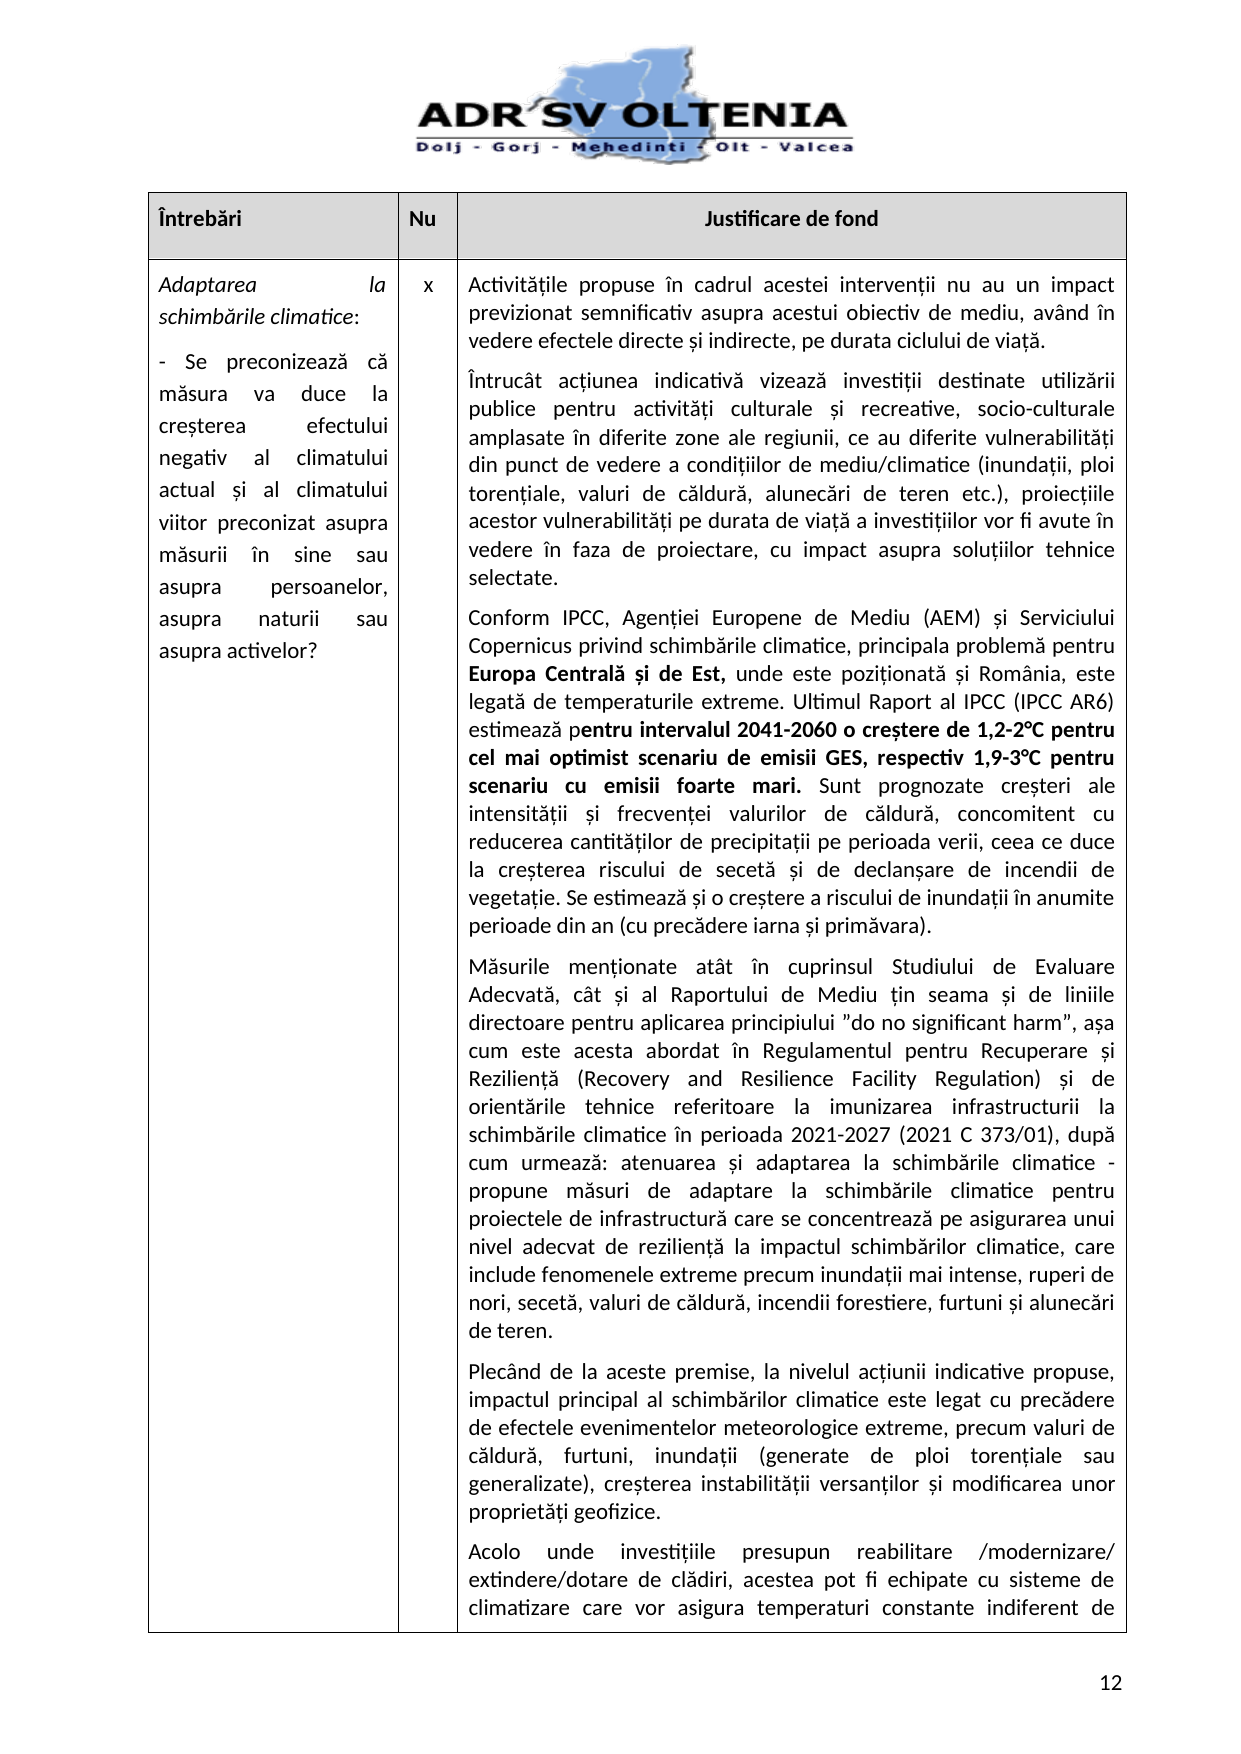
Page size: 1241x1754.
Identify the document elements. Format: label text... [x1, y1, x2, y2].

table_header Justificare de fond [458, 193, 1126, 258]
table_cell x [399, 260, 457, 1632]
table_header Întrebări [149, 193, 398, 258]
picture [411, 44, 859, 165]
table_header Nu [399, 193, 457, 258]
